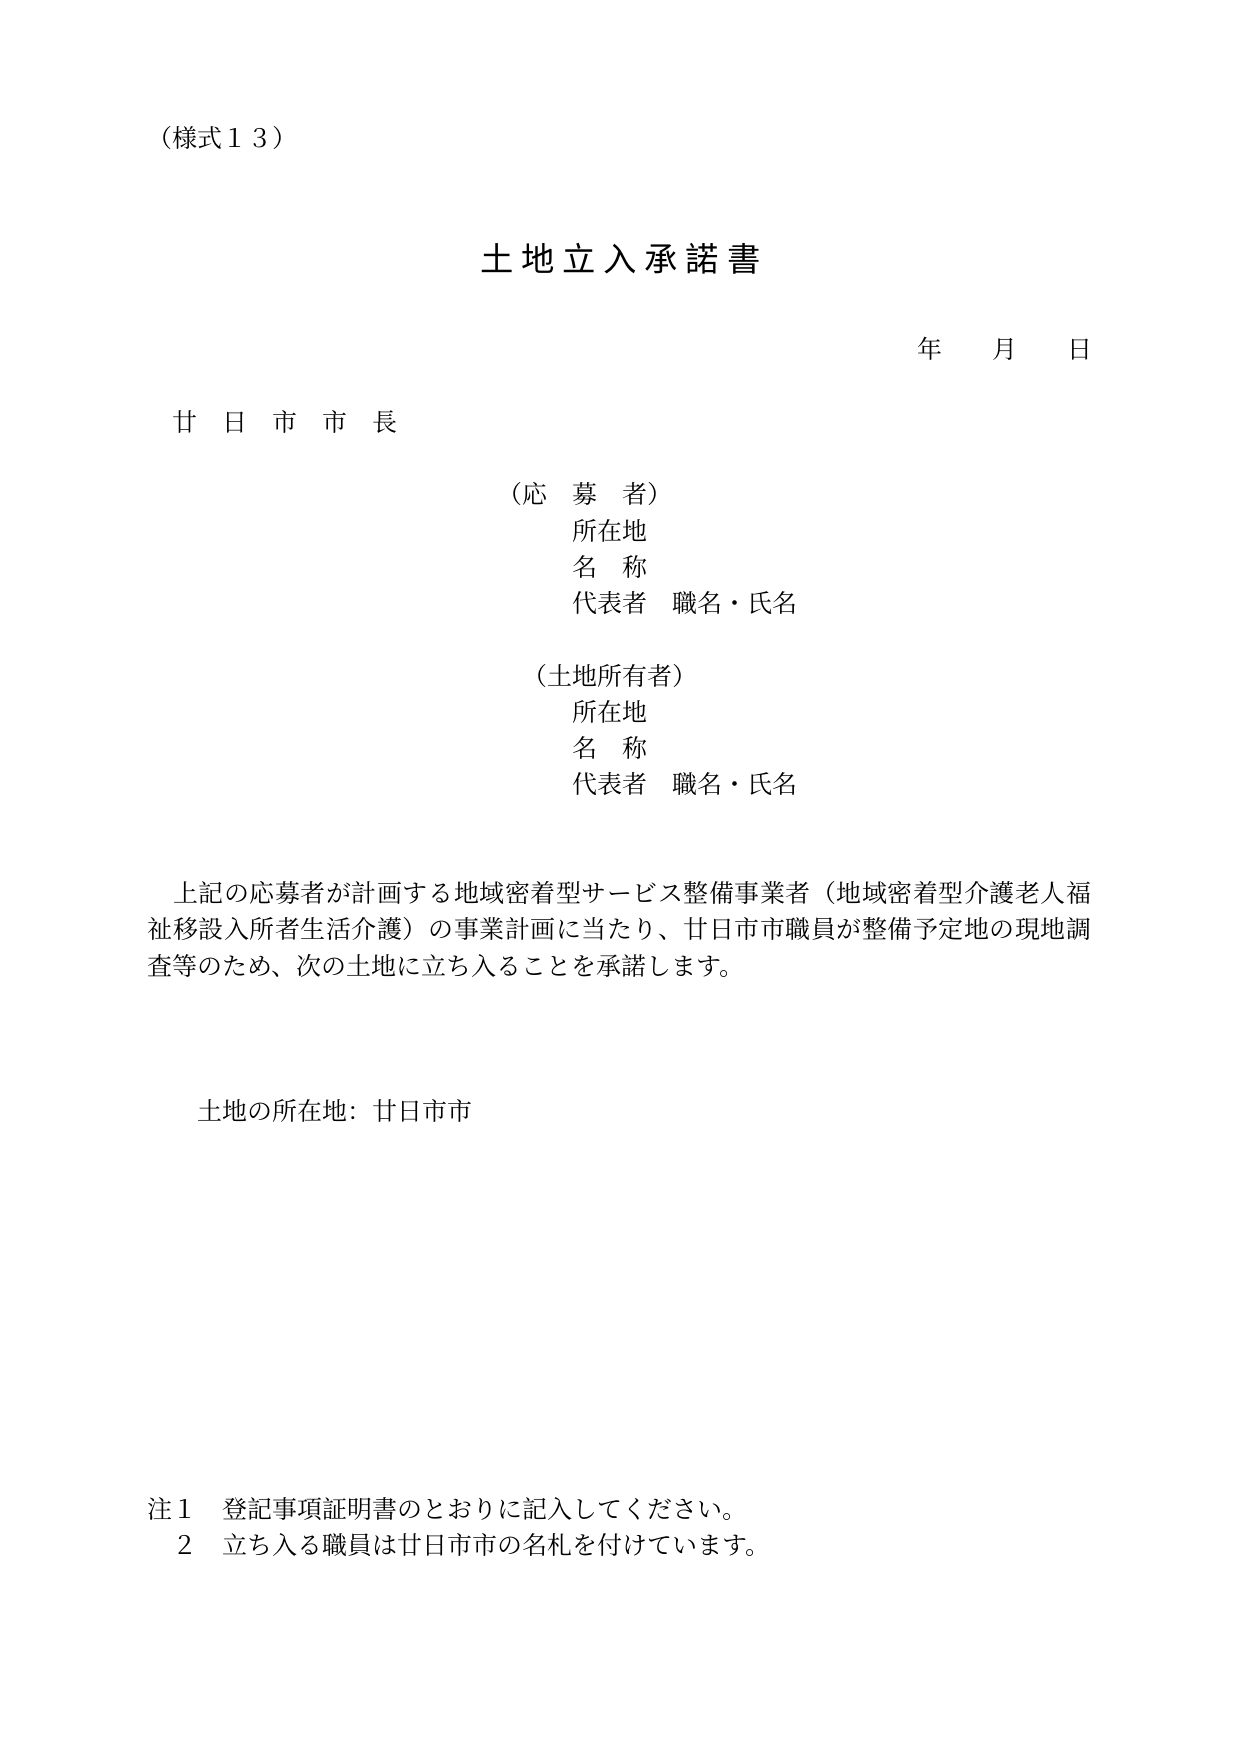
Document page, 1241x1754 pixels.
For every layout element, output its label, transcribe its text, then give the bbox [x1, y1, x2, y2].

text （様式１３） [148, 119, 1092, 155]
text 所在地 [148, 511, 1092, 547]
text 名 称 [148, 547, 1092, 584]
text 廿 日 市 市 長 [148, 402, 1092, 439]
text （応 募 者） [148, 475, 1092, 511]
text 所在地 [148, 692, 1092, 729]
text 注１ 登記事項証明書のとおりに記入してください。 [148, 1490, 1092, 1526]
text 土地立入承諾書 [148, 221, 1092, 294]
text 代表者 職名・氏名 [148, 765, 1092, 801]
text ２ 立ち入る職員は廿日市市の名札を付けています。 [148, 1526, 1092, 1562]
text 名 称 [148, 729, 1092, 765]
text 上記の応募者が計画する地域密着型サービス整備事業者（地域密着型介護老人福祉移設入所者生活介護）の事業計画に当たり、廿日市市職員が整備予定地の現地調査等のため、次の土地に立ち入ることを承諾します。 [148, 874, 1092, 982]
text 年 月 日 [148, 330, 1092, 366]
text 土地の所在地：廿日市市 [148, 1091, 1092, 1127]
text （土地所有者） [148, 656, 1092, 692]
text 代表者 職名・氏名 [148, 584, 1092, 620]
